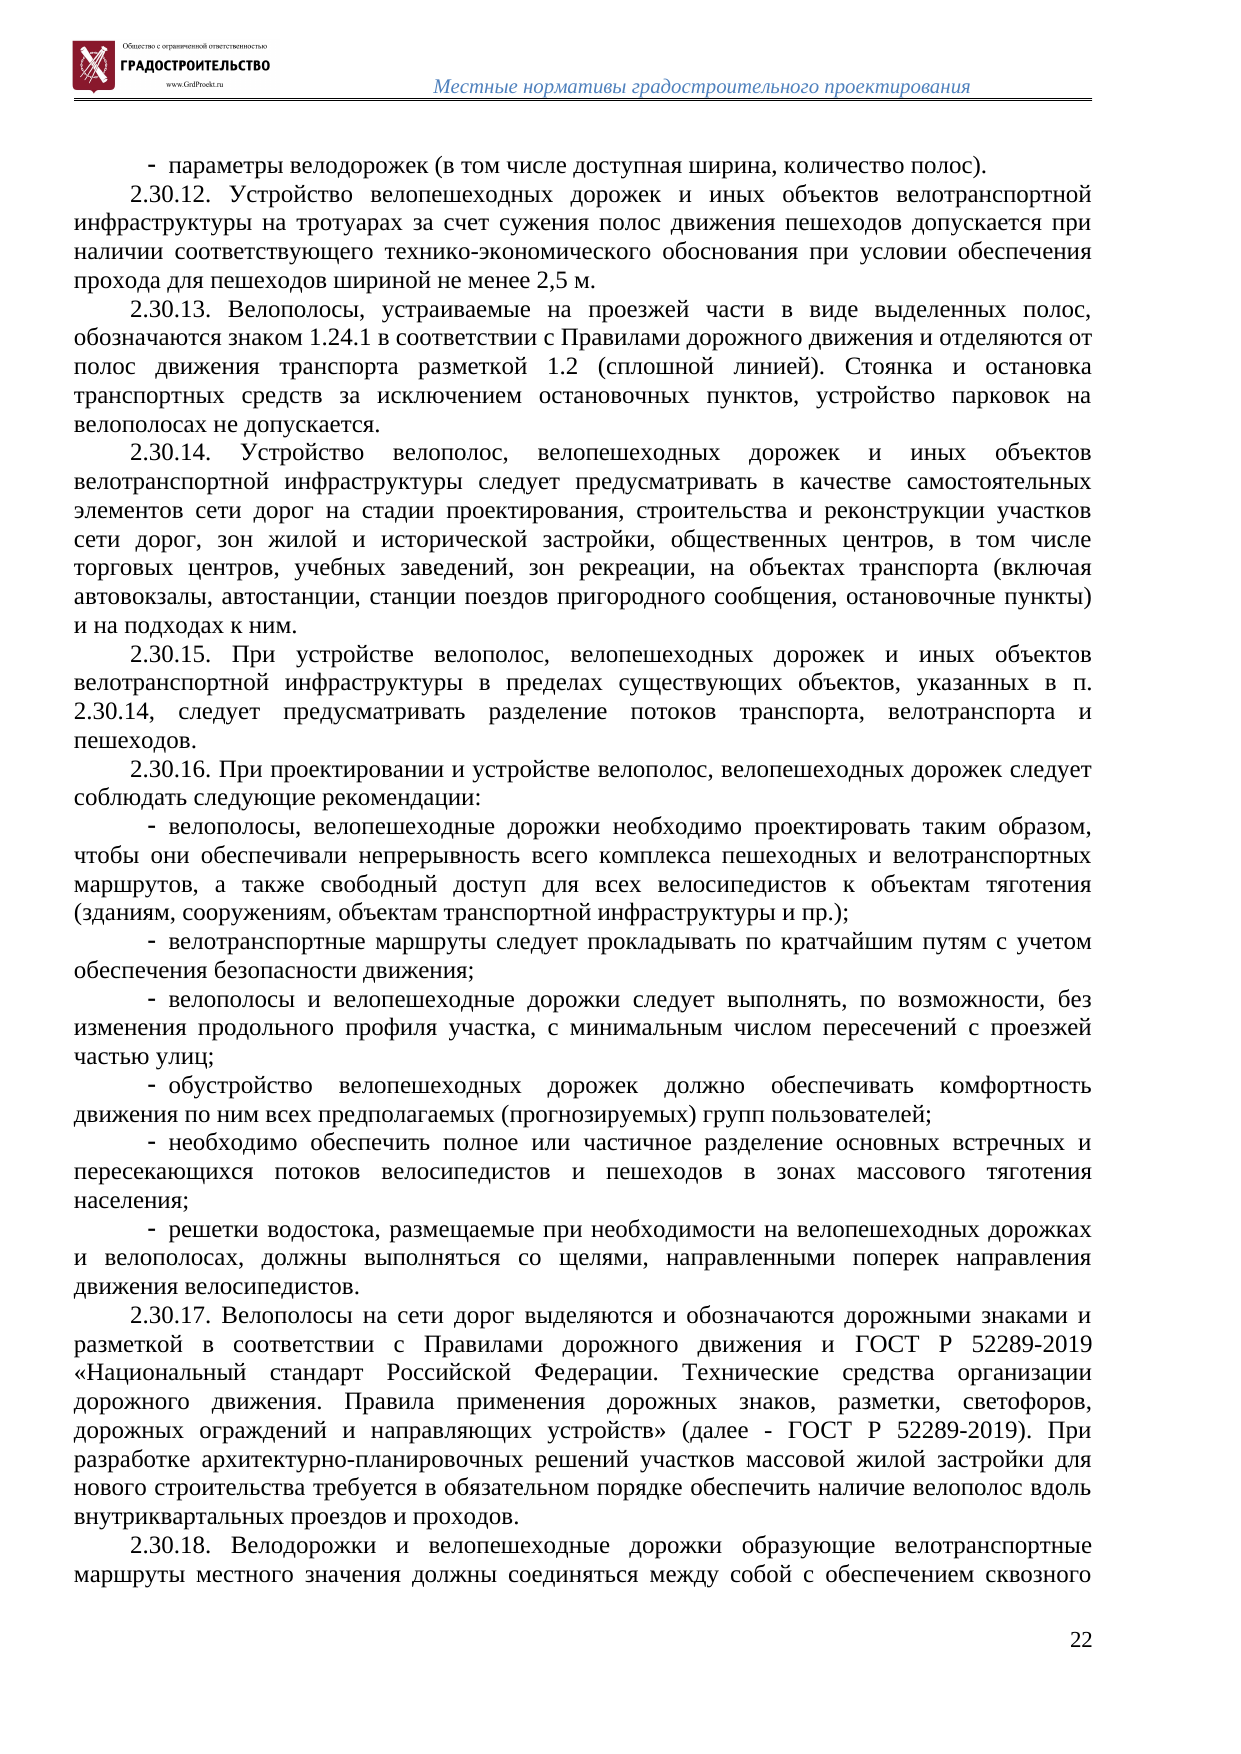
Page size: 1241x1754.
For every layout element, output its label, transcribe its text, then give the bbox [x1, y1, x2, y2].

text 2.30.12. Устройство велопешеходных дорожек и иных объектов велотранспортной инфраструктуры на тротуарах за счет сужения полос движения пешеходов допускается при наличии соответствующего технико-экономического обоснования при условии обеспечения прохода для пешеходов шириной не менее 2,5 м. [74, 179, 1092, 294]
list решетки водостока, размещаемые при необходимости на велопешеходных дорожках и велополосах, должны выполняться со щелями, направленными поперек направления движения велосипедистов. [74, 1214, 1092, 1300]
text 2.30.13. Велополосы, устраиваемые на проезжей части в виде выделенных полос, обозначаются знаком 1.24.1 в соответствии с Правилами дорожного движения и отделяются от полос движения транспорта разметкой 1.2 (сплошной линией). Стоянка и остановка транспортных средств за исключением остановочных пунктов, устройство парковок на велополосах не допускается. [74, 294, 1092, 437]
list велополосы и велопешеходные дорожки следует выполнять, по возможности, без изменения продольного профиля участка, с минимальным числом пересечений с проезжей частью улиц; [74, 984, 1092, 1070]
text 2.30.15. При устройстве велополос, велопешеходных дорожек и иных объектов велотранспортной инфраструктуры в пределах существующих объектов, указанных в п. 2.30.14, следует предусматривать разделение потоков транспорта, велотранспорта и пешеходов. [74, 639, 1092, 754]
text 2.30.14. Устройство велополос, велопешеходных дорожек и иных объектов велотранспортной инфраструктуры следует предусматривать в качестве самостоятельных элементов сети дорог на стадии проектирования, строительства и реконструкции участков сети дорог, зон жилой и исторической застройки, общественных центров, в том числе торговых центров, учебных заведений, зон рекреации, на объектах транспорта (включая автовокзалы, автостанции, станции поездов пригородного сообщения, остановочные пункты) и на подходах к ним. [74, 437, 1092, 639]
list необходимо обеспечить полное или частичное разделение основных встречных и пересекающихся потоков велосипедистов и пешеходов в зонах массового тяготения населения; [74, 1127, 1092, 1214]
text 2.30.16. При проектировании и устройстве велополос, велопешеходных дорожек следует соблюдать следующие рекомендации: [74, 754, 1092, 811]
list обустройство велопешеходных дорожек должно обеспечивать комфортность движения по ним всех предполагаемых (прогнозируемых) групп пользователей; [74, 1070, 1092, 1127]
picture [71, 39, 280, 94]
text 2.30.17. Велополосы на сети дорог выделяются и обозначаются дорожными знаками и разметкой в соответствии с Правилами дорожного движения и ГОСТ Р 52289-2019 «Национальный стандарт Российской Федерации. Технические средства организации дорожного движения. Правила применения дорожных знаков, разметки, светофоров, дорожных ограждений и направляющих устройств» (далее - ГОСТ Р 52289-2019). При разработке архитектурно-планировочных решений участков массовой жилой застройки для нового строительства требуется в обязательном порядке обеспечить наличие велополос вдоль внутриквартальных проездов и проходов. [74, 1300, 1092, 1530]
list велополосы, велопешеходные дорожки необходимо проектировать таким образом, чтобы они обеспечивали непрерывность всего комплекса пешеходных и велотранспортных маршрутов, а также свободный доступ для всех велосипедистов к объектам тяготения (зданиям, сооружениям, объектам транспортной инфраструктуры и пр.); [74, 811, 1092, 926]
list параметры велодорожек (в том числе доступная ширина, количество полос). [74, 150, 1092, 179]
list велотранспортные маршруты следует прокладывать по кратчайшим путям с учетом обеспечения безопасности движения; [74, 926, 1092, 984]
